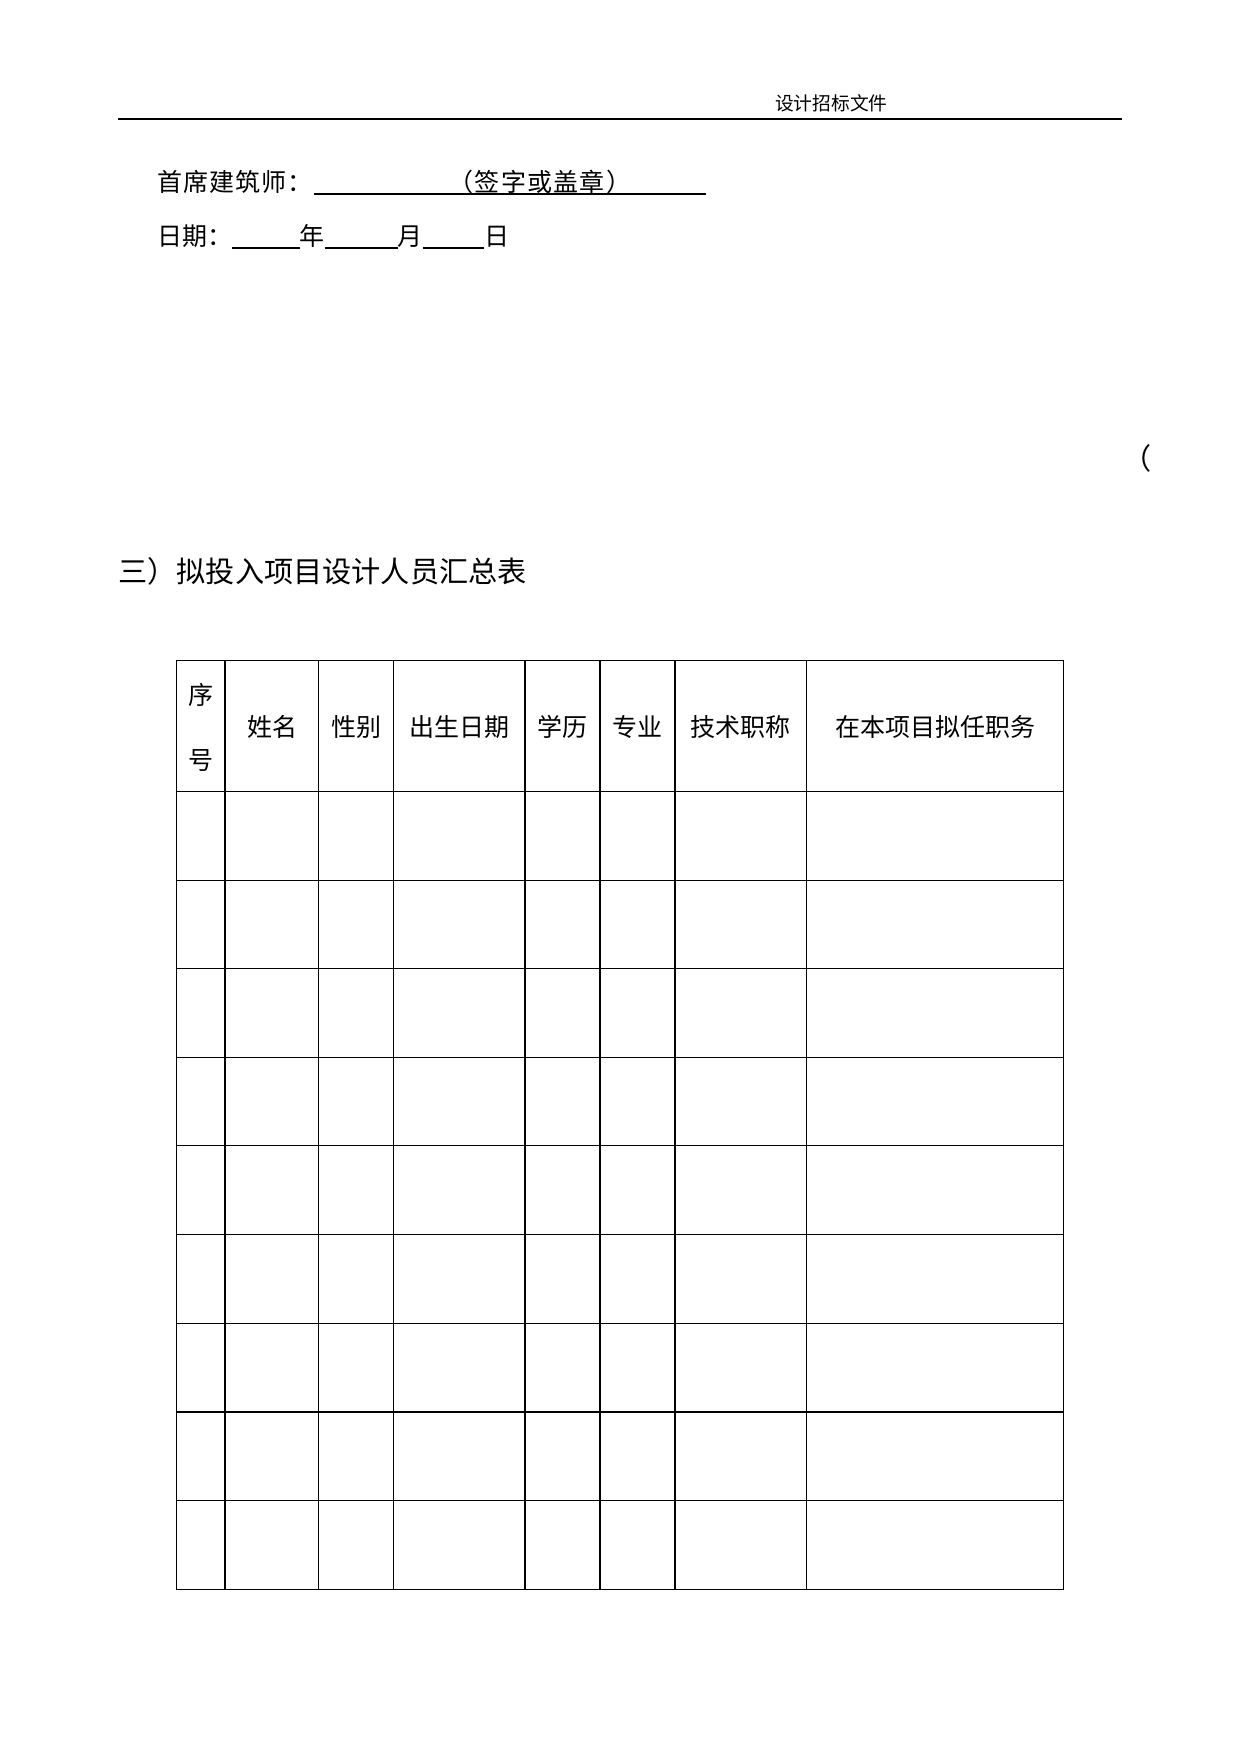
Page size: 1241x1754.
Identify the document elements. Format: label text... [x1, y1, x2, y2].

subtitle （三）拟投入项目设计人员汇总表 [118, 424, 1122, 602]
table_cell [807, 1324, 1063, 1411]
table_cell [394, 1501, 524, 1589]
table_cell [676, 1058, 806, 1145]
table_cell [394, 881, 524, 968]
table_cell [394, 1324, 524, 1411]
table_cell [226, 1413, 318, 1500]
table_cell [807, 792, 1063, 879]
table_header 技术职称 [676, 661, 806, 791]
table_cell [807, 969, 1063, 1057]
table_cell [319, 1146, 393, 1234]
table_cell [394, 792, 524, 879]
table_cell [601, 1413, 674, 1500]
table_cell [601, 969, 674, 1057]
table_cell [676, 1413, 806, 1500]
table_cell [226, 1235, 318, 1323]
table_cell [319, 1058, 393, 1145]
table_cell [319, 969, 393, 1057]
table_header 姓名 [226, 661, 318, 791]
table_cell [807, 881, 1063, 968]
table_cell [394, 969, 524, 1057]
text 首席建筑师： （签字或盖章） [118, 162, 1122, 198]
table_cell [807, 1501, 1063, 1589]
table_cell [526, 1501, 599, 1589]
table_cell [319, 1235, 393, 1323]
table_cell [676, 792, 806, 879]
table_cell [177, 792, 224, 879]
table_cell [177, 1235, 224, 1323]
table_cell [676, 1146, 806, 1234]
table_cell [676, 969, 806, 1057]
table_header 序号 [177, 661, 224, 791]
table_cell [394, 1058, 524, 1145]
table_cell [319, 792, 393, 879]
table_cell [526, 881, 599, 968]
table_cell [676, 1235, 806, 1323]
table_cell [601, 1324, 674, 1411]
table_cell [226, 969, 318, 1057]
table_cell [319, 1501, 393, 1589]
table_header 在本项目拟任职务 [807, 661, 1063, 791]
table_cell [526, 792, 599, 879]
table_cell [807, 1413, 1063, 1500]
table_cell [394, 1146, 524, 1234]
table_cell [226, 881, 318, 968]
table_cell [526, 1324, 599, 1411]
table_cell [807, 1058, 1063, 1145]
table_cell [319, 1413, 393, 1500]
table_cell [394, 1413, 524, 1500]
table_header 出生日期 [394, 661, 524, 791]
table_cell [526, 969, 599, 1057]
table_cell [526, 1146, 599, 1234]
table_header 专业 [601, 661, 674, 791]
text 日期： 年 月 日 [118, 216, 1122, 253]
table_cell [226, 1058, 318, 1145]
table_cell [807, 1235, 1063, 1323]
table_cell [526, 1235, 599, 1323]
table_cell [807, 1146, 1063, 1234]
table_cell [676, 881, 806, 968]
table_cell [177, 969, 224, 1057]
table_cell [319, 881, 393, 968]
table_cell [226, 1324, 318, 1411]
table_cell [676, 1324, 806, 1411]
table_cell [601, 792, 674, 879]
table_cell [177, 1413, 224, 1500]
table_cell [226, 1146, 318, 1234]
table_cell [601, 1501, 674, 1589]
table_cell [601, 1146, 674, 1234]
table_header 性别 [319, 661, 393, 791]
table_cell [526, 1058, 599, 1145]
table_cell [226, 792, 318, 879]
table_cell [177, 881, 224, 968]
table_cell [177, 1146, 224, 1234]
table_cell [526, 1413, 599, 1500]
table_cell [177, 1324, 224, 1411]
table_cell [601, 1235, 674, 1323]
table_cell [601, 881, 674, 968]
table_cell [676, 1501, 806, 1589]
table_header 学历 [526, 661, 599, 791]
table_cell [601, 1058, 674, 1145]
table_cell [177, 1058, 224, 1145]
table_cell [319, 1324, 393, 1411]
table_cell [226, 1501, 318, 1589]
table_cell [177, 1501, 224, 1589]
table_cell [394, 1235, 524, 1323]
